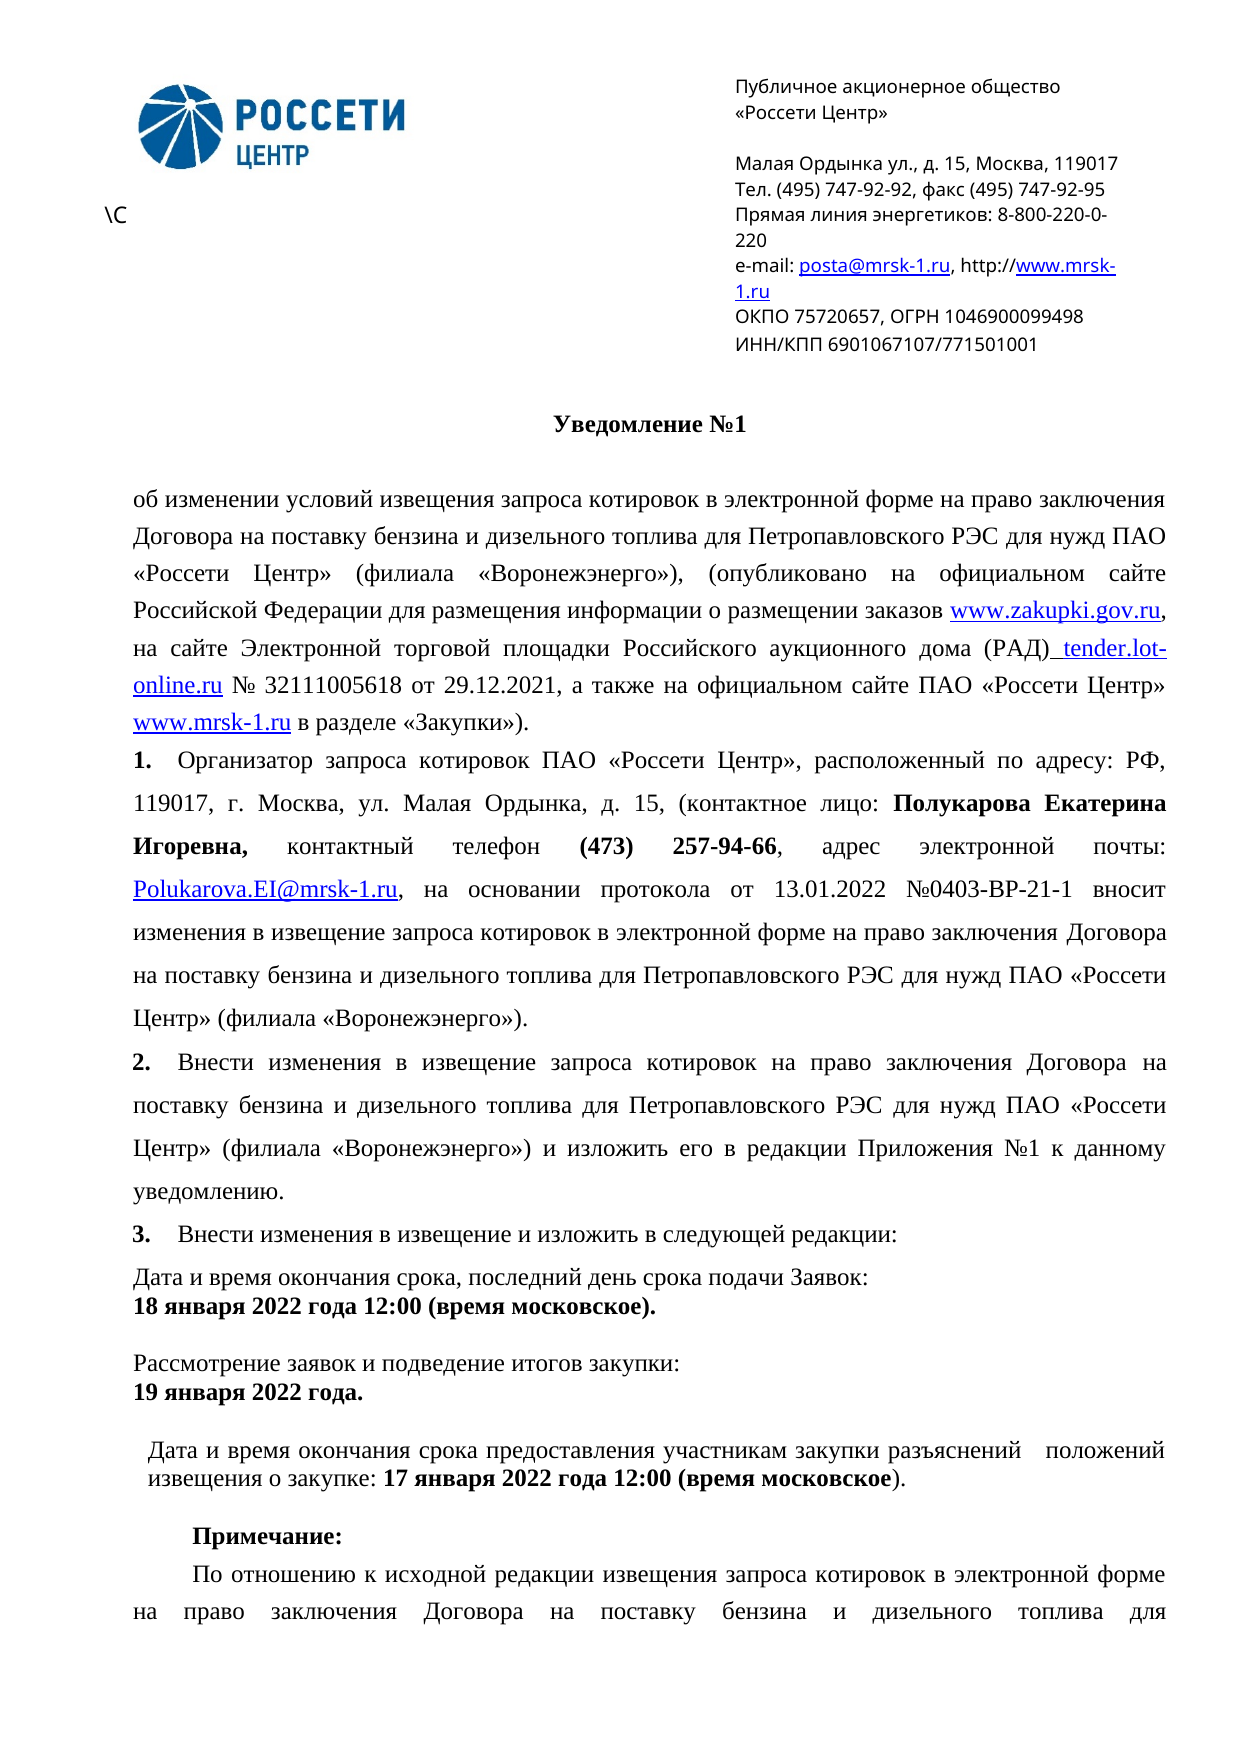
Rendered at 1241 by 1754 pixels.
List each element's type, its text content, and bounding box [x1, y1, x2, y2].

text Рассмотрение заявок и подведение итогов закупки: [133, 1348, 1167, 1377]
table_header Публичное акционерное общество «Россети Центр» Малая Ордынка ул., д. 15, Москва, 119017 Тел. (495) 747-92-92, факс (495) 747-92-95 Прямая линия энергетиков: 8-800-220-0-220 e-mail: posta@mrsk-1.ru, http://www.mrsk-1.ru ОКПО 75720657, ОГРН 1046900099498 ИНН/КПП 6901067107/771501001 [724, 74, 1137, 357]
text Дата и время окончания срока предоставления участникам закупки разъяснений положений извещения о закупке: 17 января 2022 года 12:00 (время московское). [148, 1435, 1167, 1492]
list Внести изменения в извещение и изложить в следующей редакции: [132, 1219, 1167, 1248]
list Примечание: [133, 1521, 1167, 1550]
text 19 января 2022 года. [133, 1377, 1167, 1406]
table_header \С [133, 74, 723, 357]
text Уведомление №1 [133, 409, 1167, 438]
text Дата и время окончания срока, последний день срока подачи Заявок: [133, 1262, 1167, 1291]
text 18 января 2022 года 12:00 (время московское). [133, 1291, 1167, 1320]
list Организатор запроса котировок ПАО «Россети Центр», расположенный по адресу: РФ, 119017, г. Москва, ул. Малая Ордынка, д. 15, (контактное лицо: Полукарова Екатерина Игоревна, контактный телефон (473) 257-94-66, адрес электронной почты: Polukarova.EI@mrsk-1.ru, на основании протокола от 13.01.2022 №0403-ВР-21-1 вносит изменения в извещение запроса котировок в электронной форме на право заключения Договора на поставку бензина и дизельного топлива для Петропавловского РЭС для нужд ПАО «Россети Центр» (филиала «Воронежэнерго»). [133, 745, 1167, 1032]
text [133, 1559, 1167, 1625]
list Внести изменения в извещение запроса котировок на право заключения Договора на поставку бензина и дизельного топлива для Петропавловского РЭС для нужд ПАО «Россети Центр» (филиала «Воронежэнерго») и изложить его в редакции Приложения №1 к данному уведомлению. [132, 1047, 1167, 1205]
text об изменении условий извещения запроса котировок в электронной форме на право заключения Договора на поставку бензина и дизельного топлива для Петропавловского РЭС для нужд ПАО «Россети Центр» (филиала «Воронежэнерго»), (опубликовано на официальном сайте Российской Федерации для размещения информации о размещении заказов www.zakupki.gov.ru, на сайте Электронной торговой площадки Российского аукционного дома (РАД) tender.lot-online.ru № 32111005618 от 29.12.2021, а также на официальном сайте ПАО «Россети Центр» www.mrsk-1.ru в разделе «Закупки»). [133, 484, 1167, 736]
